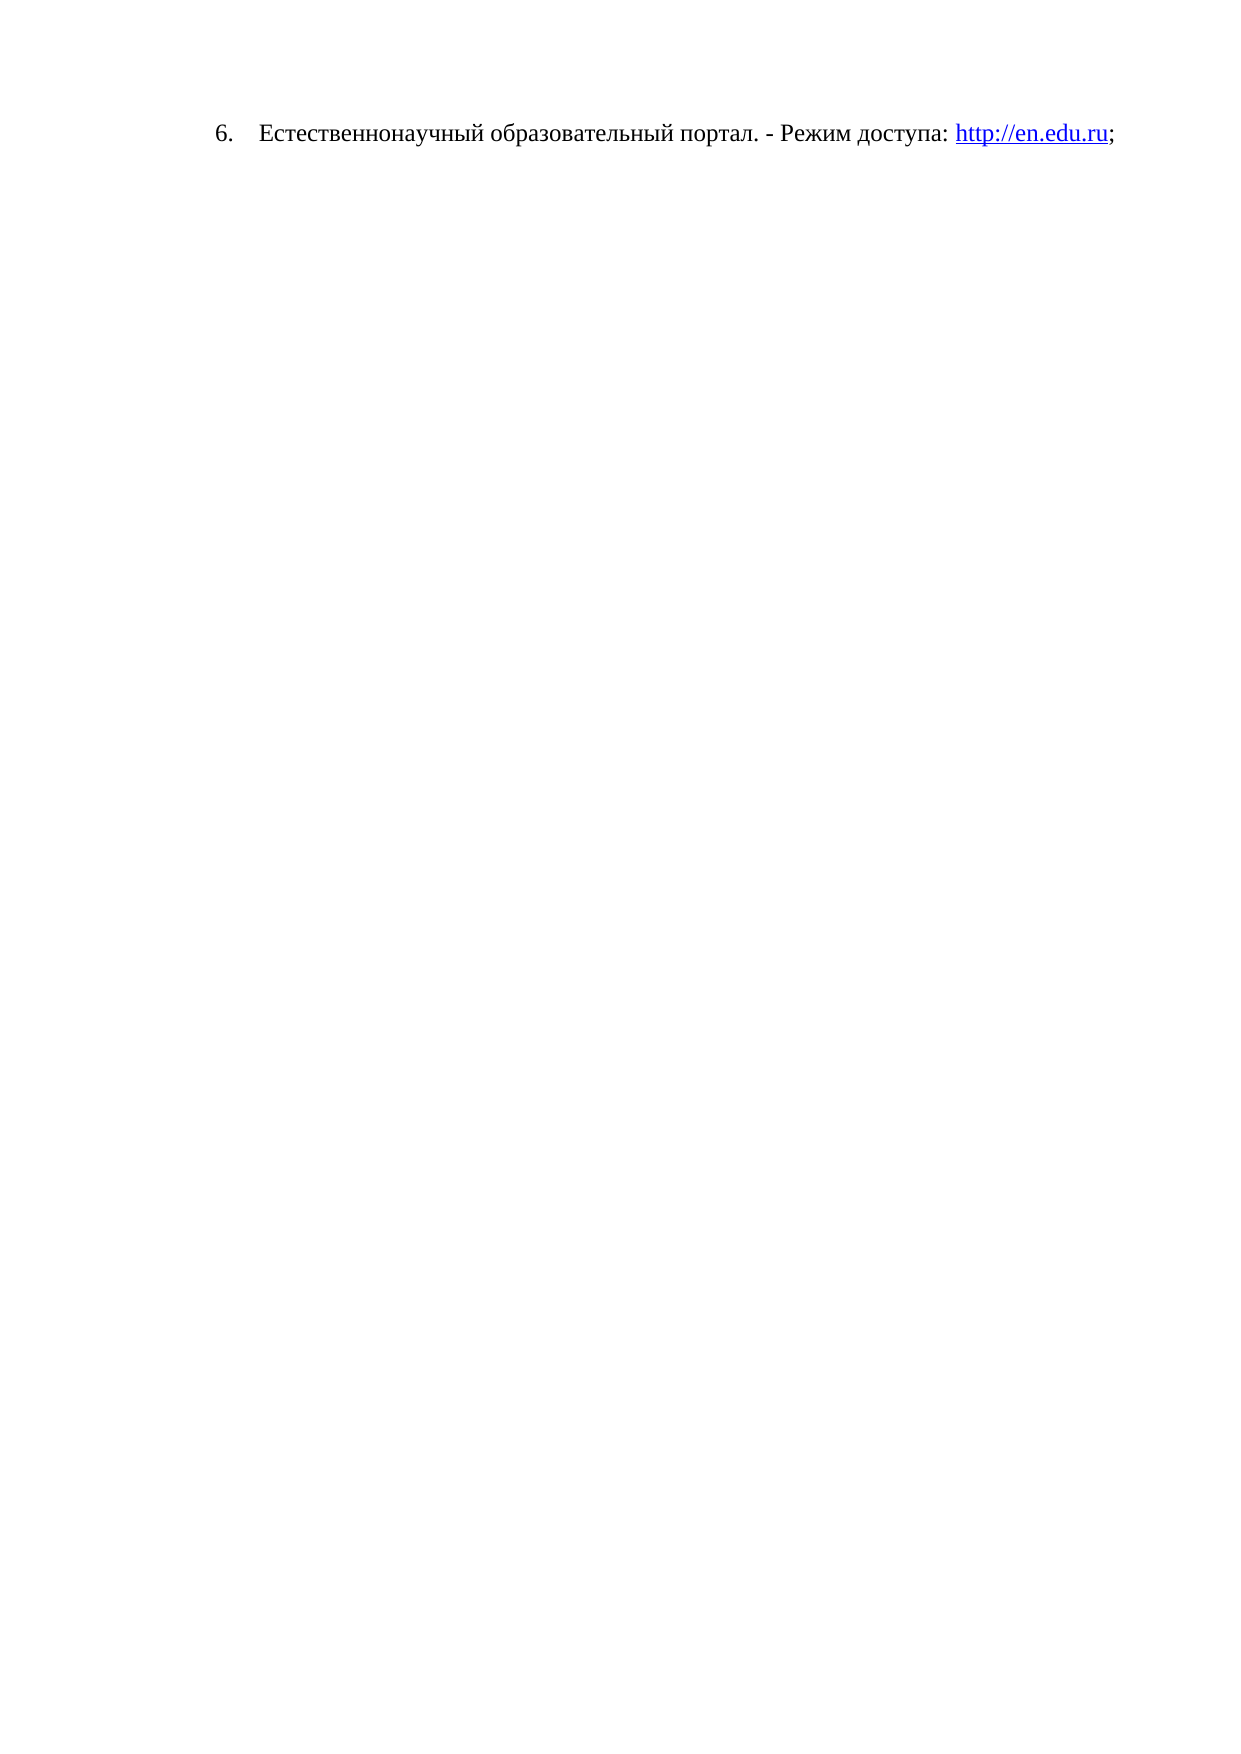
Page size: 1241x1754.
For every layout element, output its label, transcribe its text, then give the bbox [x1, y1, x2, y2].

list Естественнонаучный образовательный портал. - Режим доступа: http://en.edu.ru; [215, 118, 1152, 147]
